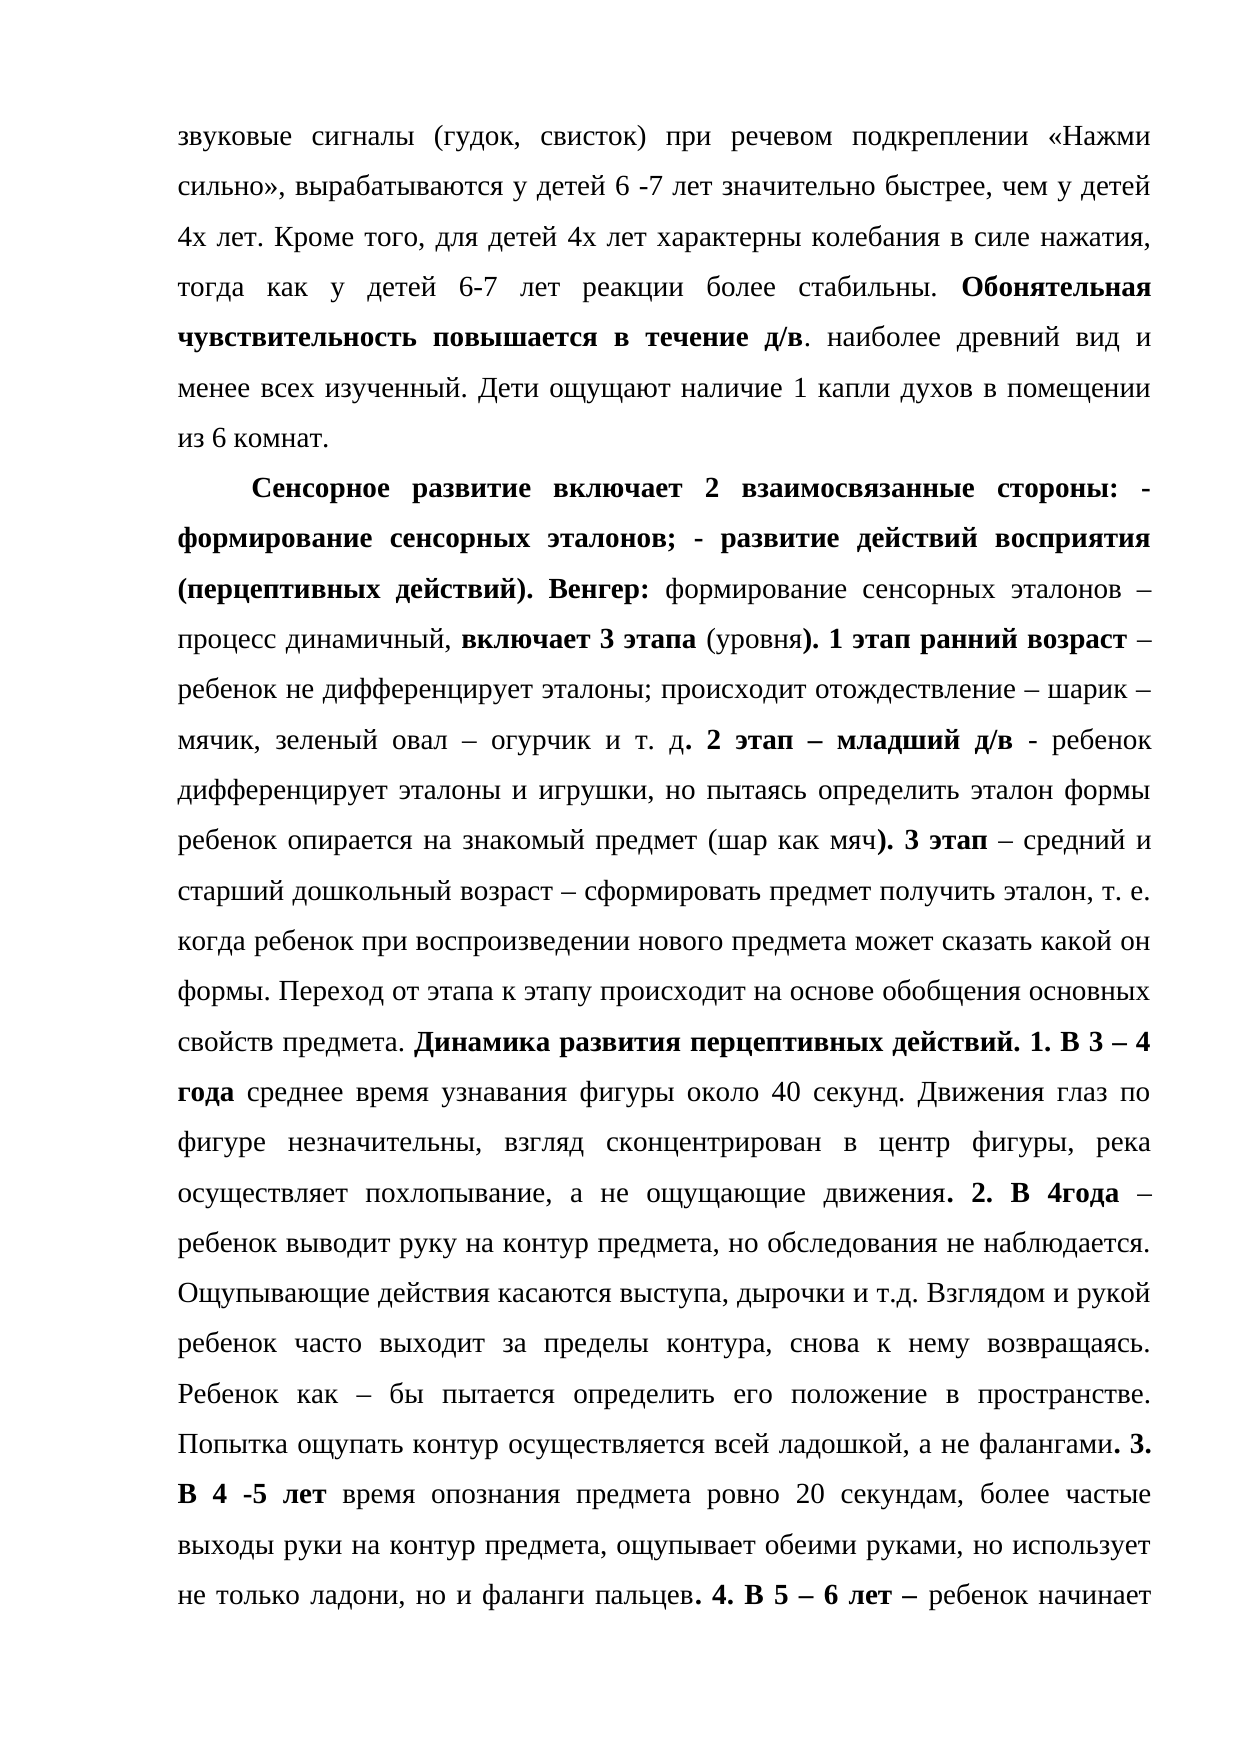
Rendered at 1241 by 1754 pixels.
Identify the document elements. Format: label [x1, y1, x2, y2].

text [177, 470, 1152, 1611]
text [177, 118, 1152, 453]
